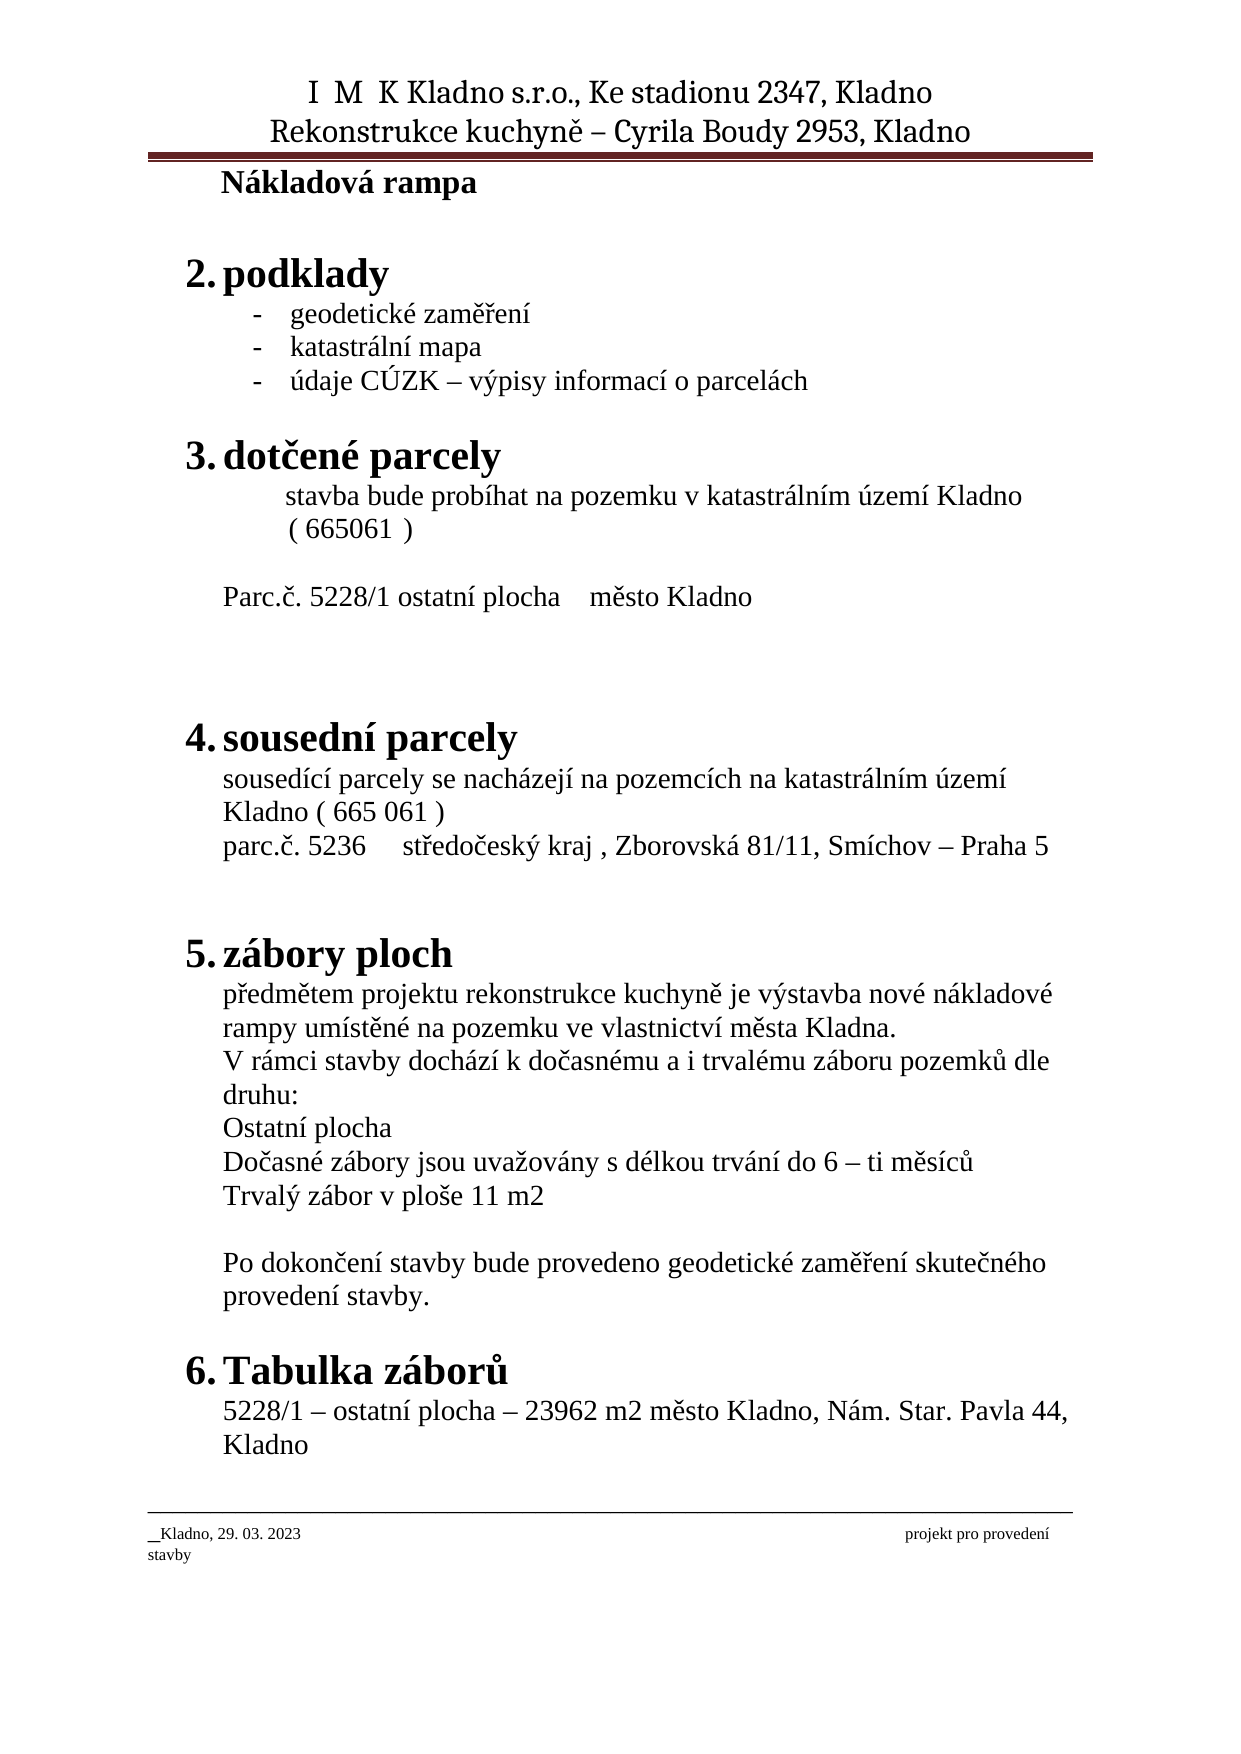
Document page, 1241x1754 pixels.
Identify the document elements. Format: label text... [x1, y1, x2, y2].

text Nákladová rampa [148, 162, 1093, 200]
list zábory ploch [185, 928, 1093, 976]
text V rámci stavby dochází k dočasnému a i trvalému záboru pozemků dle druhu: [223, 1043, 1093, 1111]
text předmětem projektu rekonstrukce kuchyně je výstavba nové nákladové rampy umístěné na pozemku ve vlastnictví města Kladna. [223, 976, 1093, 1043]
text Trvalý zábor v ploše 11 m2 [223, 1178, 1093, 1211]
text Dočasné zábory jsou uvažovány s délkou trvání do 6 – ti měsíců [223, 1144, 1093, 1178]
text sousedící parcely se nacházejí na pozemcích na katastrálním území Kladno ( 665 061 ) [223, 761, 1093, 828]
list údaje CÚZK – výpisy informací o parcelách [252, 363, 1093, 397]
text stavba bude probíhat na pozemku v katastrálním území Kladno [223, 478, 1093, 512]
list Tabulka záborů [185, 1345, 1093, 1393]
text Po dokončení stavby bude provedeno geodetické zaměření skutečného provedení stavby. [223, 1245, 1093, 1312]
text parc.č. 5236 středočeský kraj , Zborovská 81/11, Smíchov – Praha 5 [223, 828, 1093, 861]
text 5228/1 – ostatní plocha – 23962 m2 město Kladno, Nám. Star. Pavla 44, Kladno [223, 1393, 1093, 1460]
list geodetické zaměření [252, 296, 1093, 329]
list dotčené parcely [185, 430, 1093, 478]
list podklady [185, 248, 1093, 296]
list sousední parcely [185, 713, 1093, 761]
text ( 665061 ) [223, 512, 1093, 545]
text Ostatní plocha [223, 1111, 1093, 1144]
text Parc.č. 5228/1 ostatní plocha město Kladno [223, 579, 1093, 612]
list katastrální mapa [252, 329, 1093, 363]
